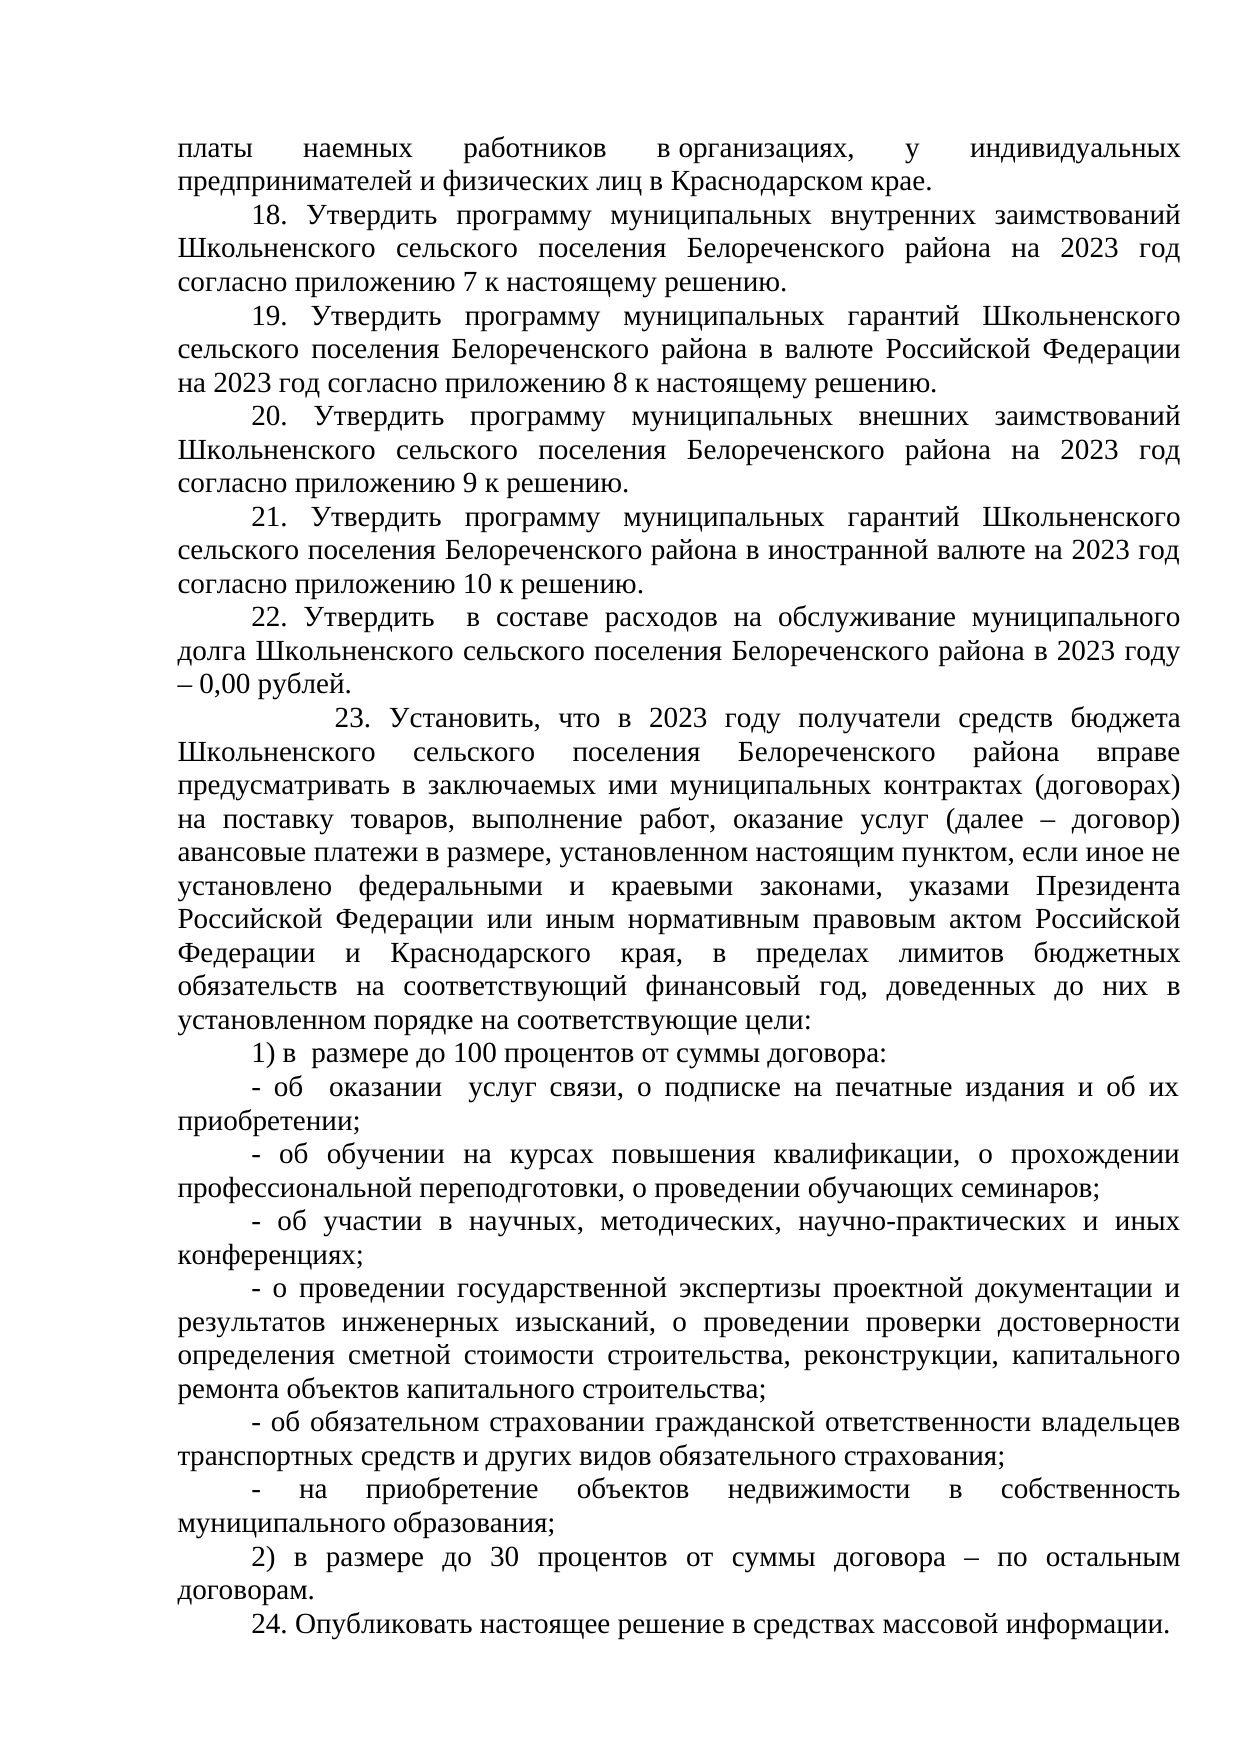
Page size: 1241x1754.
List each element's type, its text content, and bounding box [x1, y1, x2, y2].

text 2) в размере до 30 процентов от суммы договора – по остальным договорам. [177, 1539, 1181, 1606]
text 22. Утвердить в составе расходов на обслуживание муниципального долга Школьненского сельского поселения Белореченского района в 2023 году – 0,00 рублей. [177, 599, 1181, 700]
text - об оказании услуг связи, о подписке на печатные издания и об их приобретении; [177, 1069, 1181, 1136]
text 20. Утвердить программу муниципальных внешних заимствований Школьненского сельского поселения Белореченского района на 2023 год согласно приложению 9 к решению. [177, 398, 1181, 499]
text - об обязательном страховании гражданской ответственности владельцев транспортных средств и других видов обязательного страхования; [177, 1404, 1181, 1472]
text 24. Опубликовать настоящее решение в средствах массовой информации. [177, 1606, 1181, 1639]
text 19. Утвердить программу муниципальных гарантий Школьненского сельского поселения Белореченского района в валюте Российской Федерации на 2023 год согласно приложению 8 к настоящему решению. [177, 298, 1181, 398]
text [177, 130, 1181, 197]
text 18. Утвердить программу муниципальных внутренних заимствований Школьненского сельского поселения Белореченского района на 2023 год согласно приложению 7 к настоящему решению. [177, 197, 1181, 298]
text 21. Утвердить программу муниципальных гарантий Школьненского сельского поселения Белореченского района в иностранной валюте на 2023 год согласно приложению 10 к решению. [177, 499, 1181, 599]
text 23. Установить, что в 2023 году получатели средств бюджета Школьненского сельского поселения Белореченского района вправе предусматривать в заключаемых ими муниципальных контрактах (договорах) на поставку товаров, выполнение работ, оказание услуг (далее – договор) авансовые платежи в размере, установленном настоящим пунктом, если иное не установлено федеральными и краевыми законами, указами Президента Российской Федерации или иным нормативным правовым актом Российской Федерации и Краснодарского края, в пределах лимитов бюджетных обязательств на соответствующий финансовый год, доведенных до них в установленном порядке на соответствующие цели: [177, 700, 1181, 1036]
text - об участии в научных, методических, научно-практических и иных конференциях; [177, 1203, 1181, 1270]
text - на приобретение объектов недвижимости в собственность муниципального образования; [177, 1472, 1181, 1539]
text 1) в размере до 100 процентов от суммы договора: [177, 1036, 1181, 1069]
text - о проведении государственной экспертизы проектной документации и результатов инженерных изысканий, о проведении проверки достоверности определения сметной стоимости строительства, реконструкции, капитального ремонта объектов капитального строительства; [177, 1270, 1181, 1404]
text - об обучении на курсах повышения квалификации, о прохождении профессиональной переподготовки, о проведении обучающих семинаров; [177, 1136, 1181, 1203]
